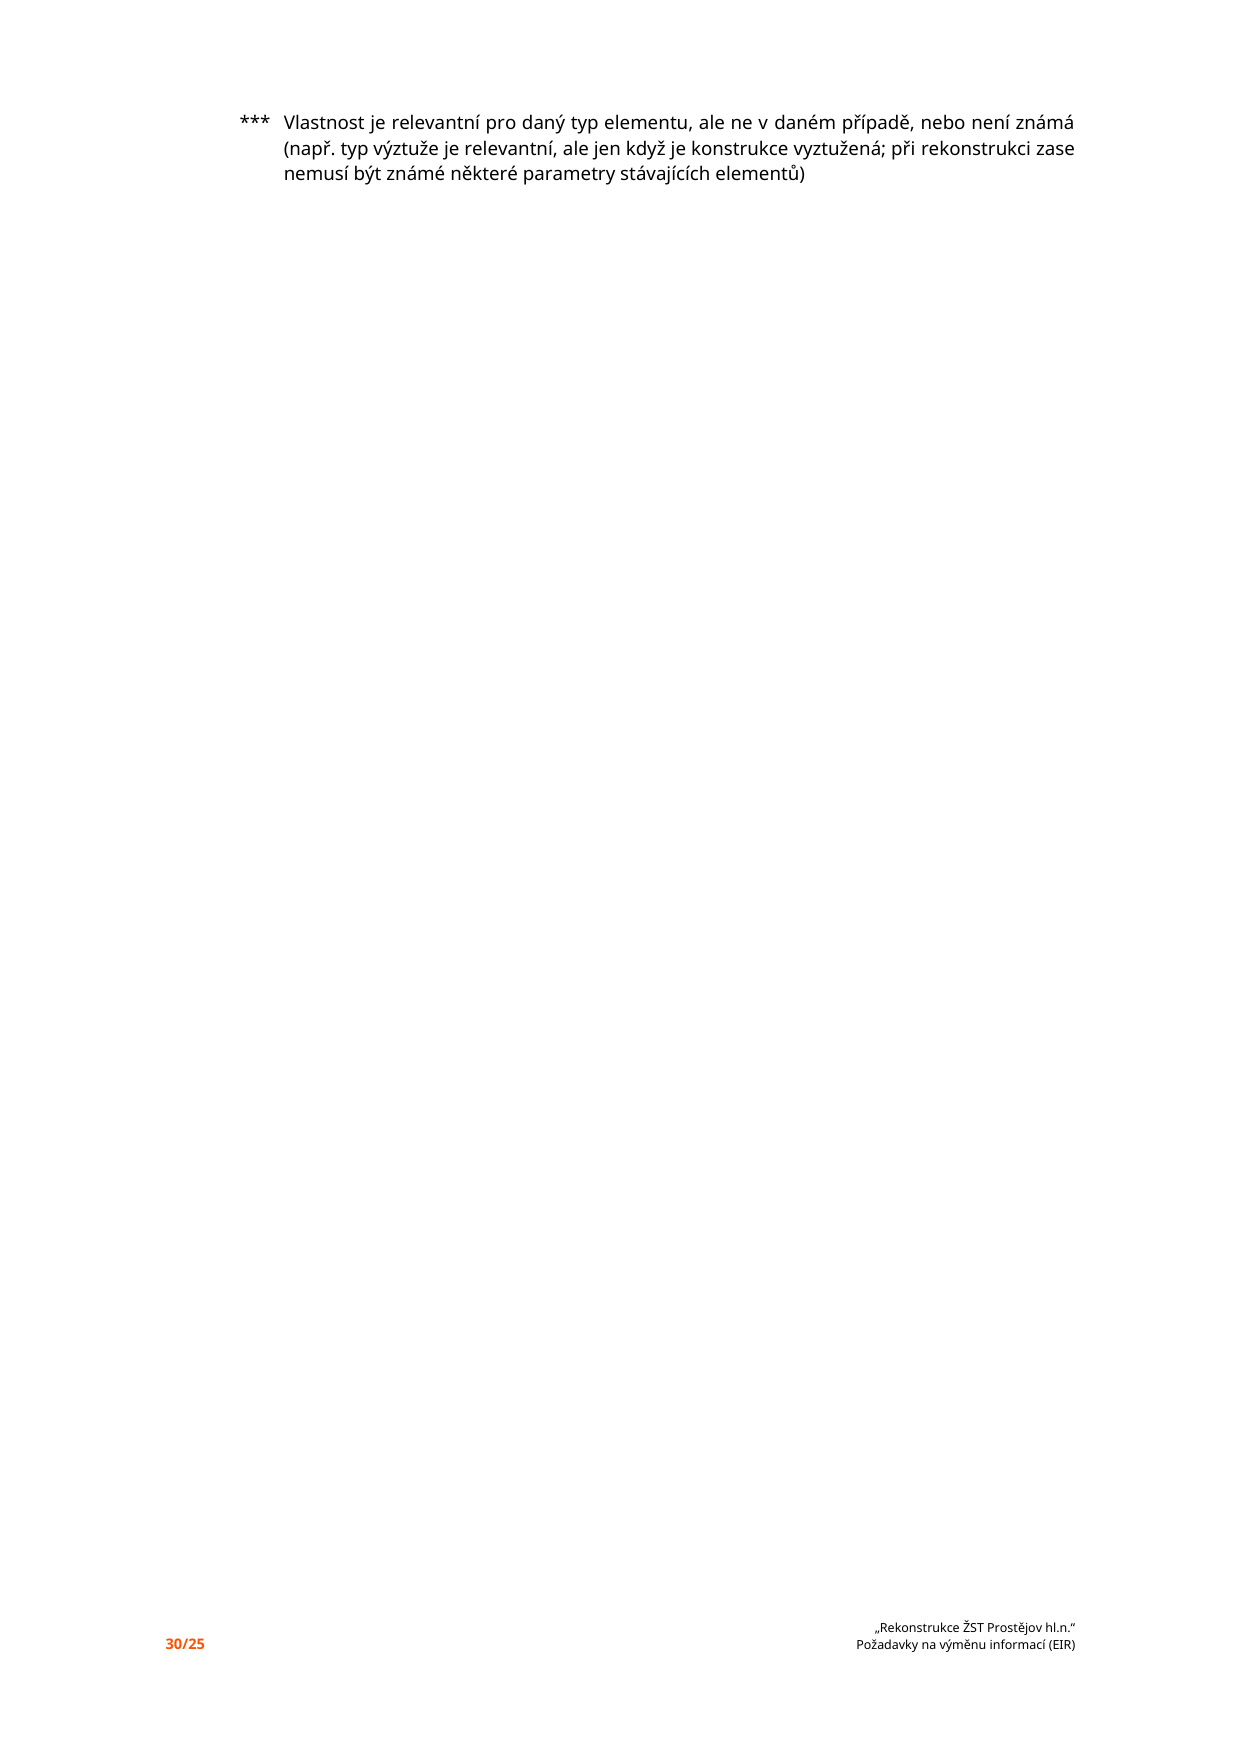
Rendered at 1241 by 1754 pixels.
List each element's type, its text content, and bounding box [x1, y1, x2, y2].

list *** Vlastnost je relevantní pro daný typ elementu, ale ne v daném případě, nebo není známá (např. typ výztuže je relevantní, ale jen když je konstrukce vyztužená; při rekonstrukci zase nemusí být známé některé parametry stávajících elementů) [239, 109, 1075, 186]
